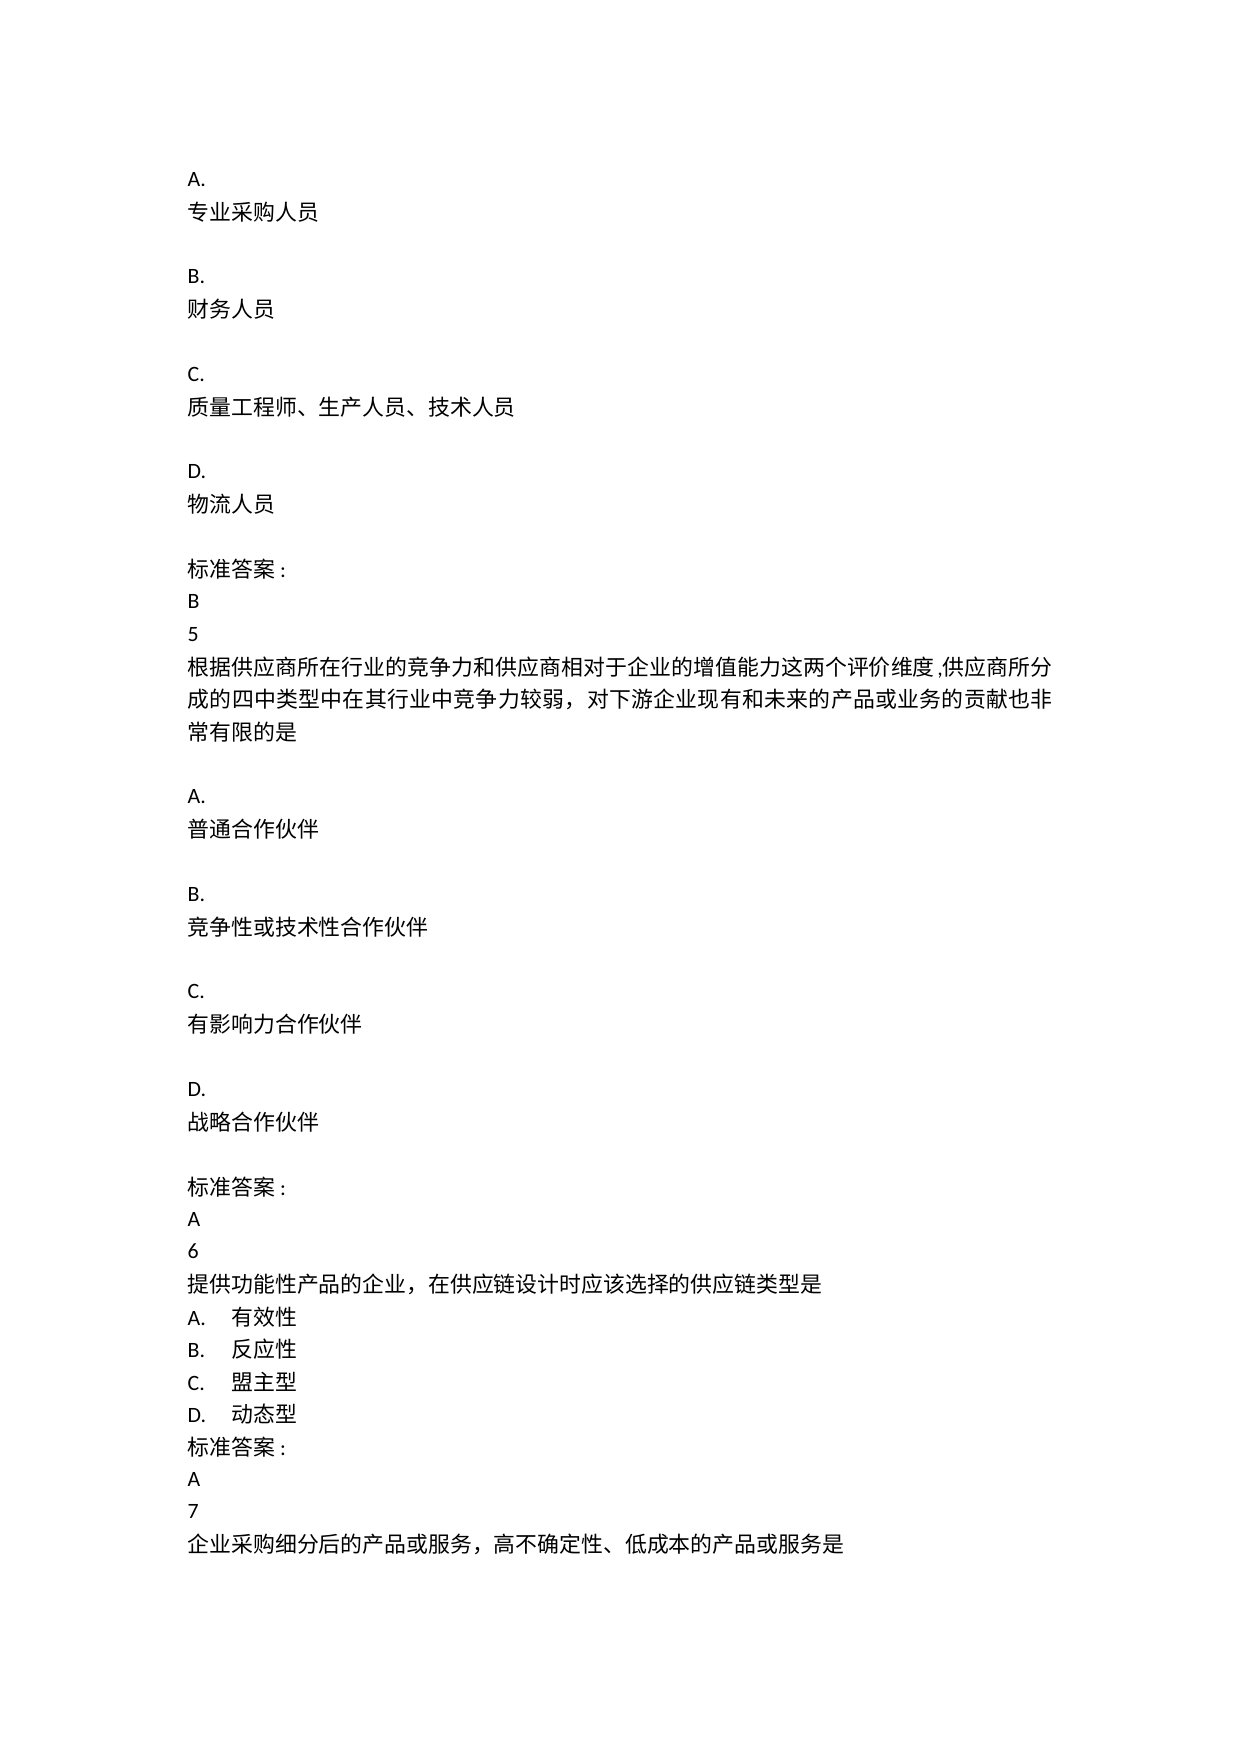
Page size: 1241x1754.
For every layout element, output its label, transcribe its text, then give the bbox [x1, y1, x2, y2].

list 竞争性或技术性合作伙伴 [187, 909, 1053, 942]
list 标准答案 : [187, 1169, 1053, 1202]
list 提供功能性产品的企业，在供应链设计时应该选择的供应链类型是 [187, 1267, 1053, 1299]
list 根据供应商所在行业的竞争力和供应商相对于企业的增值能力这两个评价维度,供应商所分成的四中类型中在其行业中竞争力较弱，对下游企业现有和未来的产品或业务的贡献也非常有限的是 [187, 649, 1053, 747]
list 普通合作伙伴 [187, 812, 1053, 844]
list A. [187, 162, 1053, 194]
list D. 动态型 [187, 1397, 1053, 1429]
list 物流人员 [187, 487, 1053, 519]
list 6 [187, 1234, 1053, 1267]
list 标准答案 : [187, 1429, 1053, 1462]
list 7 [187, 1494, 1053, 1527]
list B [187, 584, 1053, 617]
list 5 [187, 617, 1053, 649]
list D. [187, 454, 1053, 487]
list D. [187, 1072, 1053, 1104]
list C. 盟主型 [187, 1364, 1053, 1397]
list B. 反应性 [187, 1332, 1053, 1364]
list 有影响力合作伙伴 [187, 1007, 1053, 1039]
list B. [187, 877, 1053, 909]
list A. [187, 779, 1053, 812]
list B. [187, 259, 1053, 292]
list 标准答案 : [187, 552, 1053, 584]
list A [187, 1202, 1053, 1234]
list 质量工程师、生产人员、技术人员 [187, 389, 1053, 422]
list 企业采购细分后的产品或服务，高不确定性、低成本的产品或服务是 [187, 1527, 1053, 1559]
list 战略合作伙伴 [187, 1104, 1053, 1137]
list A [187, 1462, 1053, 1494]
list 财务人员 [187, 292, 1053, 324]
list C. [187, 357, 1053, 389]
list A. 有效性 [187, 1299, 1053, 1332]
list C. [187, 974, 1053, 1007]
list 专业采购人员 [187, 194, 1053, 227]
